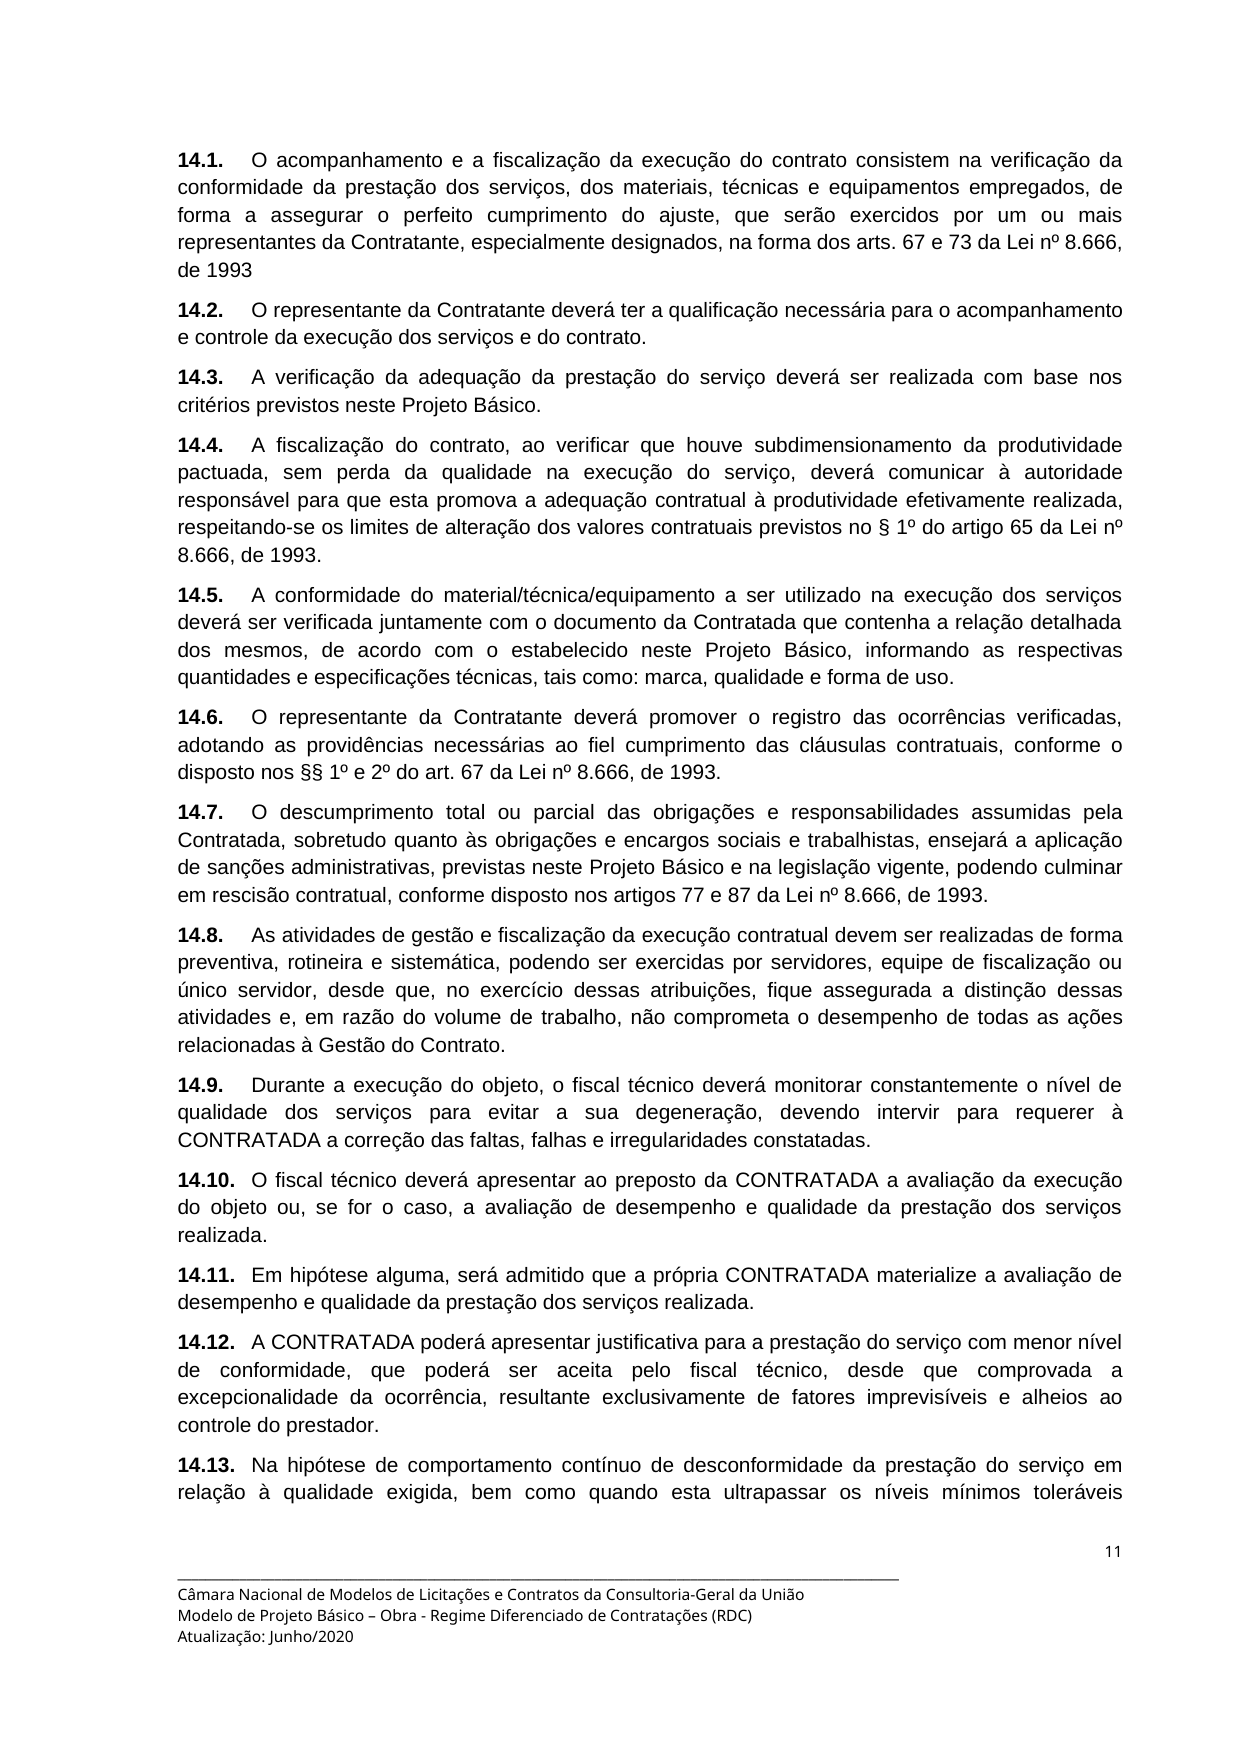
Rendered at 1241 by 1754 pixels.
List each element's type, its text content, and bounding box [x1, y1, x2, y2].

list O representante da Contratante deverá ter a qualificação necessária para o acompanhamento e controle da execução dos serviços e do contrato. [177, 298, 1124, 349]
list As atividades de gestão e fiscalização da execução contratual devem ser realizadas de forma preventiva, rotineira e sistemática, podendo ser exercidas por servidores, equipe de fiscalização ou único servidor, desde que, no exercício dessas atribuições, fique assegurada a distinção dessas atividades e, em razão do volume de trabalho, não comprometa o desempenho de todas as ações relacionadas à Gestão do Contrato. [177, 923, 1124, 1057]
list A fiscalização do contrato, ao verificar que houve subdimensionamento da produtividade pactuada, sem perda da qualidade na execução do serviço, deverá comunicar à autoridade responsável para que esta promova a adequação contratual à produtividade efetivamente realizada, respeitando-se os limites de alteração dos valores contratuais previstos no § 1º do artigo 65 da Lei nº 8.666, de 1993. [177, 433, 1124, 567]
list O representante da Contratante deverá promover o registro das ocorrências verificadas, adotando as providências necessárias ao fiel cumprimento das cláusulas contratuais, conforme o disposto nos §§ 1º e 2º do art. 67 da Lei nº 8.666, de 1993. [177, 705, 1124, 784]
list Durante a execução do objeto, o fiscal técnico deverá monitorar constantemente o nível de qualidade dos serviços para evitar a sua degeneração, devendo intervir para requerer à CONTRATADA a correção das faltas, falhas e irregularidades constatadas. [177, 1073, 1124, 1152]
list A verificação da adequação da prestação do serviço deverá ser realizada com base nos critérios previstos neste Projeto Básico. [177, 365, 1124, 417]
list A conformidade do material/técnica/equipamento a ser utilizado na execução dos serviços deverá ser verificada juntamente com o documento da Contratada que contenha a relação detalhada dos mesmos, de acordo com o estabelecido neste Projeto Básico, informando as respectivas quantidades e especificações técnicas, tais como: marca, qualidade e forma de uso. [177, 583, 1124, 689]
list O fiscal técnico deverá apresentar ao preposto da CONTRATADA a avaliação da execução do objeto ou, se for o caso, a avaliação de desempenho e qualidade da prestação dos serviços realizada. [177, 1168, 1124, 1247]
list A CONTRATADA poderá apresentar justificativa para a prestação do serviço com menor nível de conformidade, que poderá ser aceita pelo fiscal técnico, desde que comprovada a excepcionalidade da ocorrência, resultante exclusivamente de fatores imprevisíveis e alheios ao controle do prestador. [177, 1330, 1124, 1437]
list O descumprimento total ou parcial das obrigações e responsabilidades assumidas pela Contratada, sobretudo quanto às obrigações e encargos sociais e trabalhistas, ensejará a aplicação de sanções administrativas, previstas neste Projeto Básico e na legislação vigente, podendo culminar em rescisão contratual, conforme disposto nos artigos 77 e 87 da Lei nº 8.666, de 1993. [177, 800, 1124, 907]
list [177, 1453, 1124, 1504]
list O acompanhamento e a fiscalização da execução do contrato consistem na verificação da conformidade da prestação dos serviços, dos materiais, técnicas e equipamentos empregados, de forma a assegurar o perfeito cumprimento do ajuste, que serão exercidos por um ou mais representantes da Contratante, especialmente designados, na forma dos arts. 67 e 73 da Lei nº 8.666, de 1993 [177, 148, 1124, 282]
list Em hipótese alguma, será admitido que a própria CONTRATADA materialize a avaliação de desempenho e qualidade da prestação dos serviços realizada. [177, 1263, 1124, 1314]
